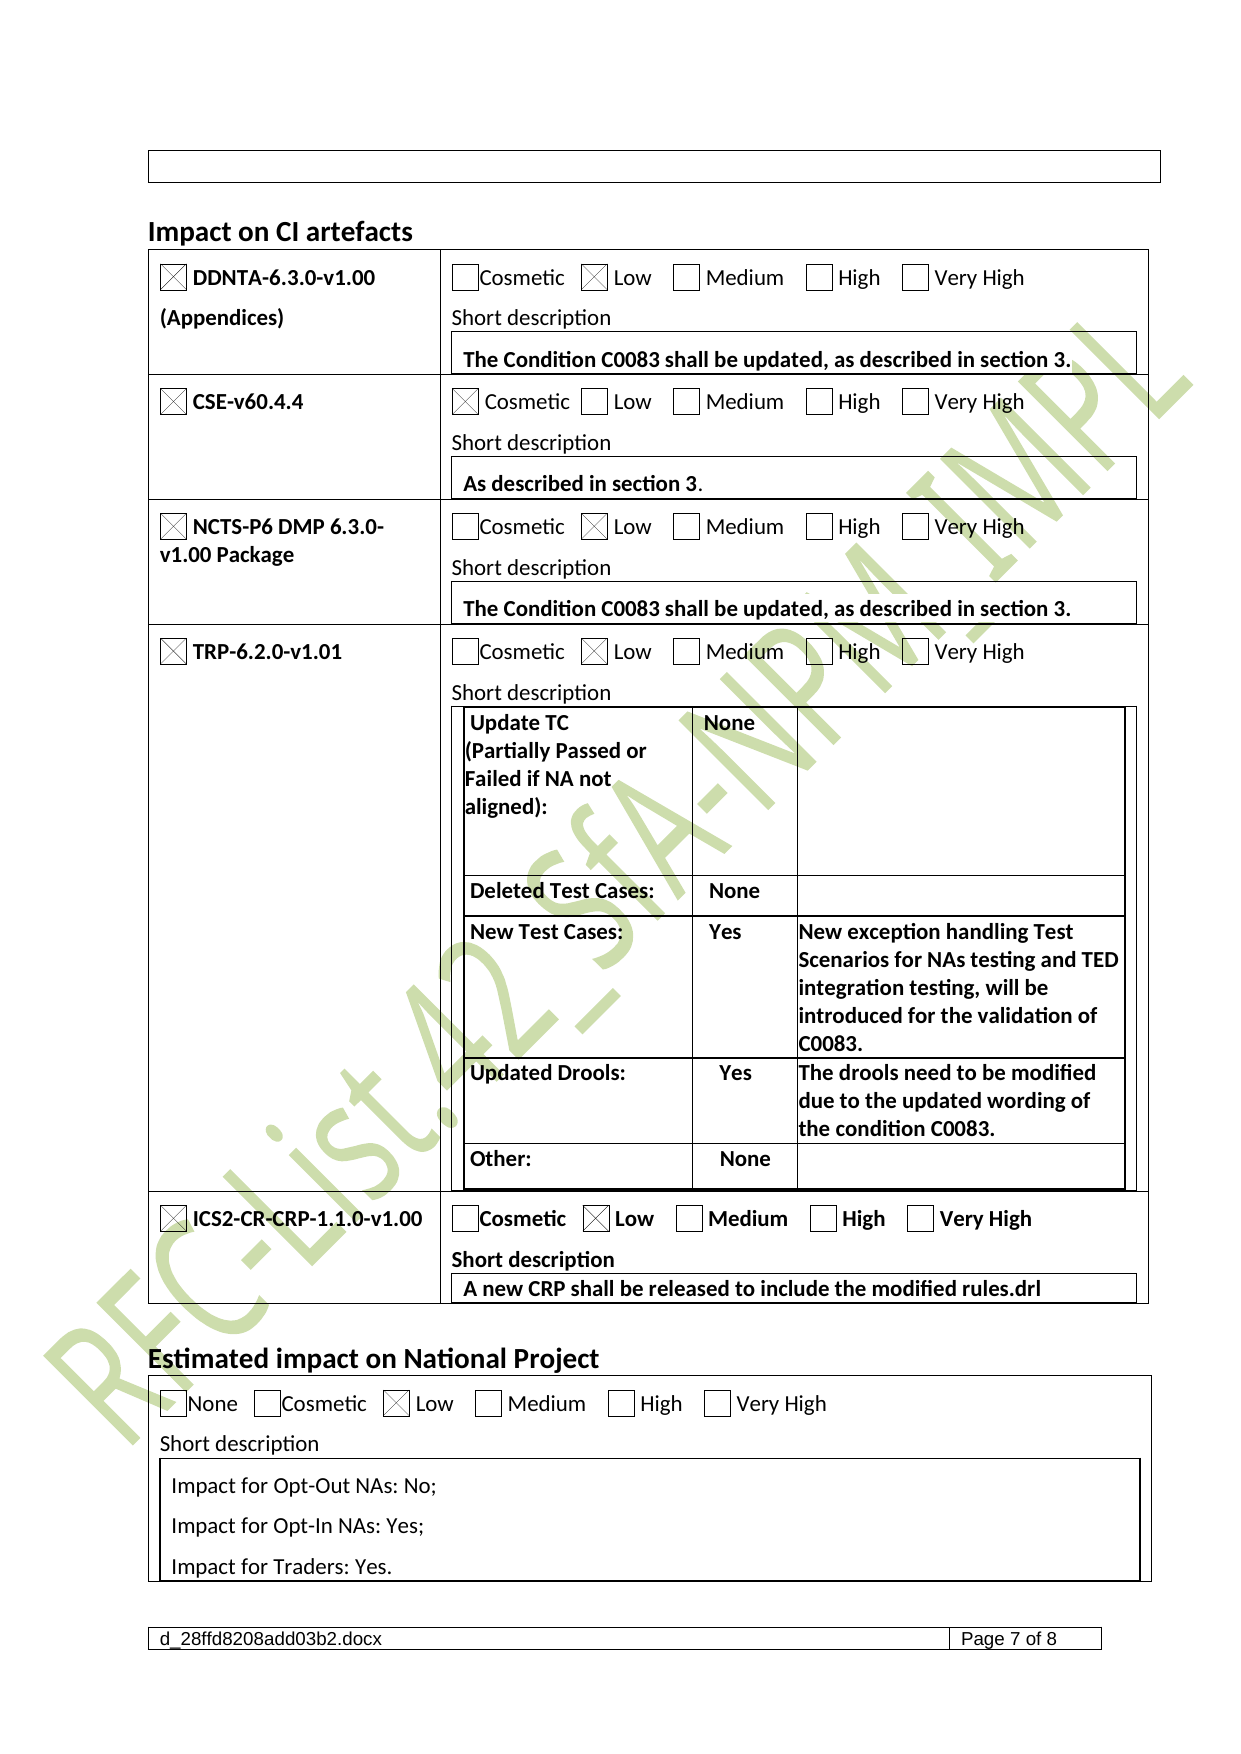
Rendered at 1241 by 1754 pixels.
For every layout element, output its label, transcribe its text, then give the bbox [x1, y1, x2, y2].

table_cell ICS2-CR-CRP-1.1.0-v1.00 [149, 1192, 440, 1303]
table_cell Cosmetic Low Medium High Very High Short description [441, 375, 1148, 499]
table_cell NCTS-P6 DMP 6.3.0-v1.00 Package [149, 500, 440, 623]
table_header None Cosmetic Low Medium High Very High Short description [149, 1376, 1151, 1581]
table_header DDNTA-6.3.0-v1.00 (Appendices) [149, 250, 440, 374]
table_header Cosmetic Low Medium High Very High Short description [441, 250, 1148, 374]
table_cell Cosmetic Low Medium High Very High Short description [441, 625, 1148, 1191]
table_cell Cosmetic Low Medium High Very High Short description [441, 500, 1148, 623]
table_cell TRP-6.2.0-v1.01 [149, 625, 440, 1191]
text Impact on CI artefacts [148, 213, 1102, 249]
table_cell CSE-v60.4.4 [149, 375, 440, 499]
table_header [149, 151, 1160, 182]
text Estimated impact on National Project [148, 1340, 1102, 1375]
table_cell Cosmetic Low Medium High Very High Short description [441, 1192, 1148, 1303]
